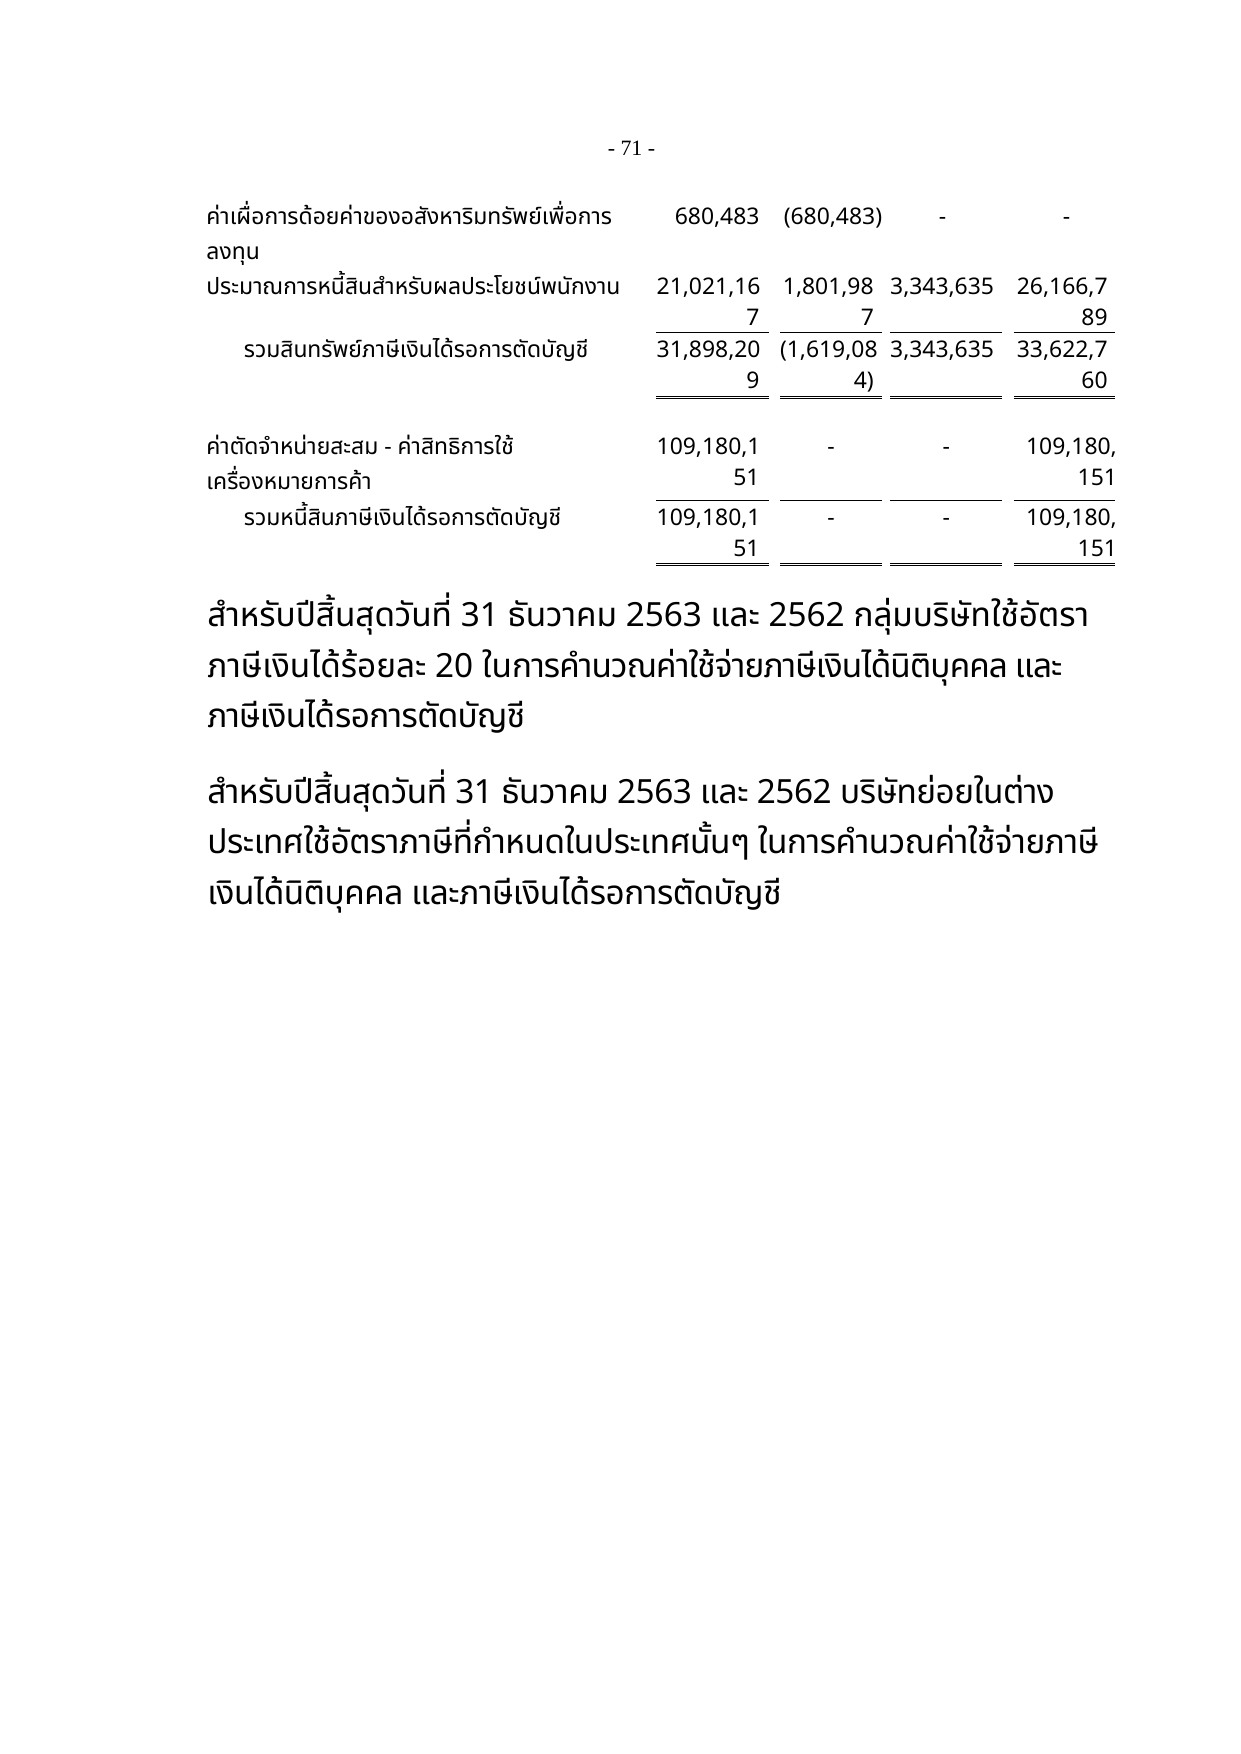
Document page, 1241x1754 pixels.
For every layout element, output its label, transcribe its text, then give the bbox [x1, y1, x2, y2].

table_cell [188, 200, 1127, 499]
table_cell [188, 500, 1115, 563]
text สำหรับปีสิ้นสุดวันที่ 31 ธันวาคม 2563 และ 2562 บริษัทย่อยในต่างประเทศใช้อัตราภาษีที่กำหนดในประเทศนั้นๆ ในการคำนวณค่าใช้จ่ายภาษีเงินได้นิติบุคคล และภาษีเงินได้รอการตัดบัญชี [207, 768, 1113, 919]
text สำหรับปีสิ้นสุดวันที่ 31 ธันวาคม 2563 และ 2562 กลุ่มบริษัทใช้อัตราภาษีเงินได้ร้อยละ 20 ในการคำนวณค่าใช้จ่ายภาษีเงินได้นิติบุคคล และภาษีเงินได้รอการตัดบัญชี [207, 591, 1102, 743]
